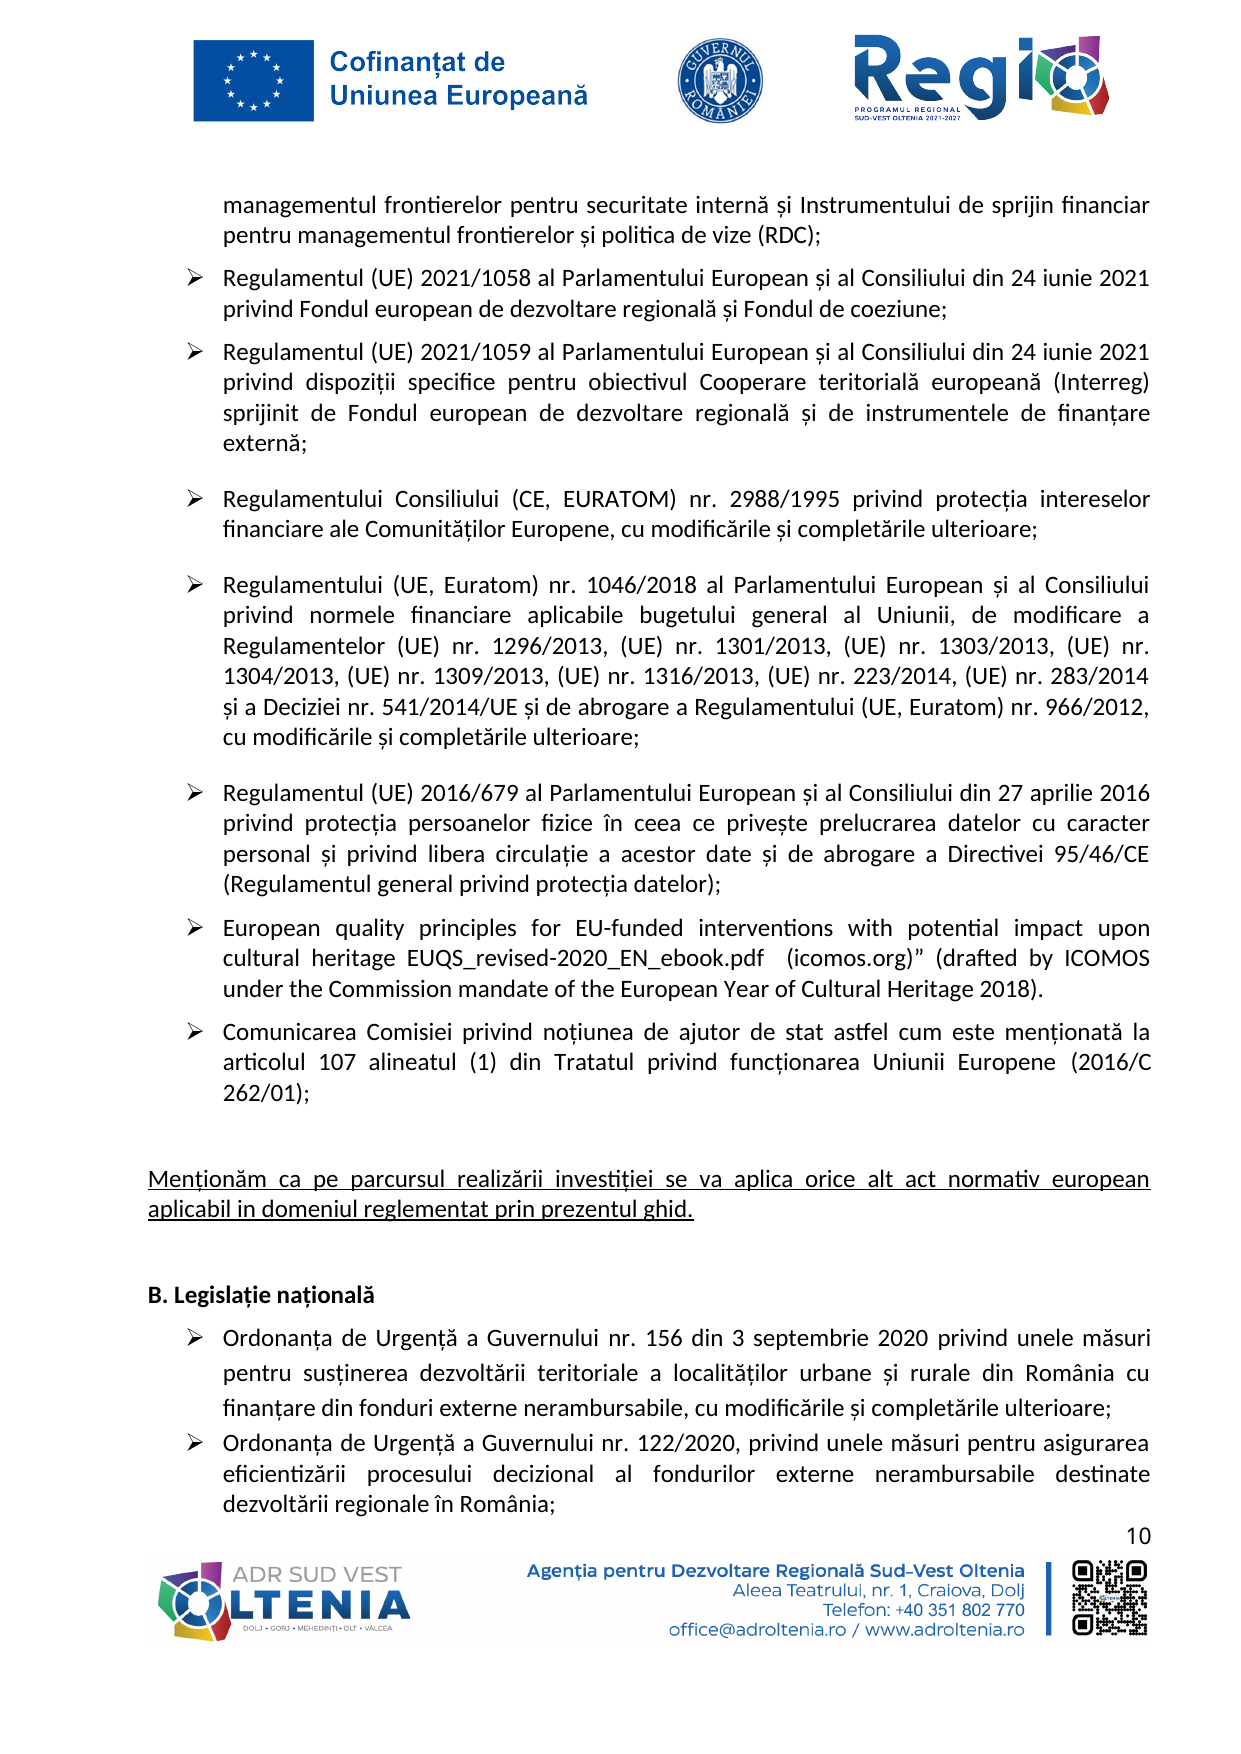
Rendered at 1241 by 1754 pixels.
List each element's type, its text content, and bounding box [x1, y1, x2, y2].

picture [148, 1551, 1152, 1648]
picture [674, 36, 768, 126]
text B. Legislație națională [148, 1279, 1152, 1310]
list Regulamentul (UE) 2021/1058 al Parlamentului European și al Consiliului din 24 iunie 2021 privind Fondul european de dezvoltare regională și Fondul de coeziune; [185, 262, 1152, 323]
picture [188, 35, 590, 125]
picture [852, 34, 1111, 123]
list Comunicarea Comisiei privind noțiunea de ajutor de stat astfel cum este menționată la articolul 107 alineatul (1) din Tratatul privind funcționarea Uniunii Europene (2016/C 262/01); [185, 1016, 1152, 1107]
list Ordonanța de Urgență a Guvernului nr. 156 din 3 septembrie 2020 privind unele măsuri pentru susținerea dezvoltării teritoriale a localităților urbane și rurale din România cu finanțare din fonduri externe nerambursabile, cu modificările și completările ulterioare; [185, 1322, 1152, 1423]
list Regulamentului Consiliului (CE, EURATOM) nr. 2988/1995 privind protecția intereselor financiare ale Comunităților Europene, cu modificările și completările ulterioare; [185, 483, 1152, 544]
list Ordonanța de Urgență a Guvernului nr. 122/2020, privind unele măsuri pentru asigurarea eficientizării procesului decizional al fondurilor externe nerambursabile destinate dezvoltării regionale în România; [185, 1427, 1152, 1519]
text Menționăm ca pe parcursul realizării investiției se va aplica orice alt act normativ european aplicabil in domeniul reglementat prin prezentul ghid. [148, 1163, 1152, 1224]
list European quality principles for EU-funded interventions with potential impact upon cultural heritage EUQS_revised-2020_EN_ebook.pdf (icomos.org)” (drafted by ICOMOS under the Commission mandate of the European Year of Cultural Heritage 2018). [185, 912, 1152, 1003]
list Regulamentul (UE) 2021/1059 al Parlamentului European și al Consiliului din 24 iunie 2021 privind dispoziții specifice pentru obiectivul Cooperare teritorială europeană (Interreg) sprijinit de Fondul european de dezvoltare regională și de instrumentele de finanțare externă; [185, 336, 1152, 458]
list Regulamentul (UE) 2016/679 al Parlamentului European și al Consiliului din 27 aprilie 2016 privind protecția persoanelor fizice în ceea ce privește prelucrarea datelor cu caracter personal și privind libera circulație a acestor date și de abrogare a Directivei 95/46/CE (Regulamentul general privind protecția datelor); [185, 777, 1152, 899]
list Regulamentului (UE, Euratom) nr. 1046/2018 al Parlamentului European și al Consiliului privind normele financiare aplicabile bugetului general al Uniunii, de modificare a Regulamentelor (UE) nr. 1296/2013, (UE) nr. 1301/2013, (UE) nr. 1303/2013, (UE) nr. 1304/2013, (UE) nr. 1309/2013, (UE) nr. 1316/2013, (UE) nr. 223/2014, (UE) nr. 283/2014 și a Deciziei nr. 541/2014/UE și de abrogare a Regulamentului (UE, Euratom) nr. 966/2012, cu modificările și completările ulterioare; [185, 569, 1152, 752]
